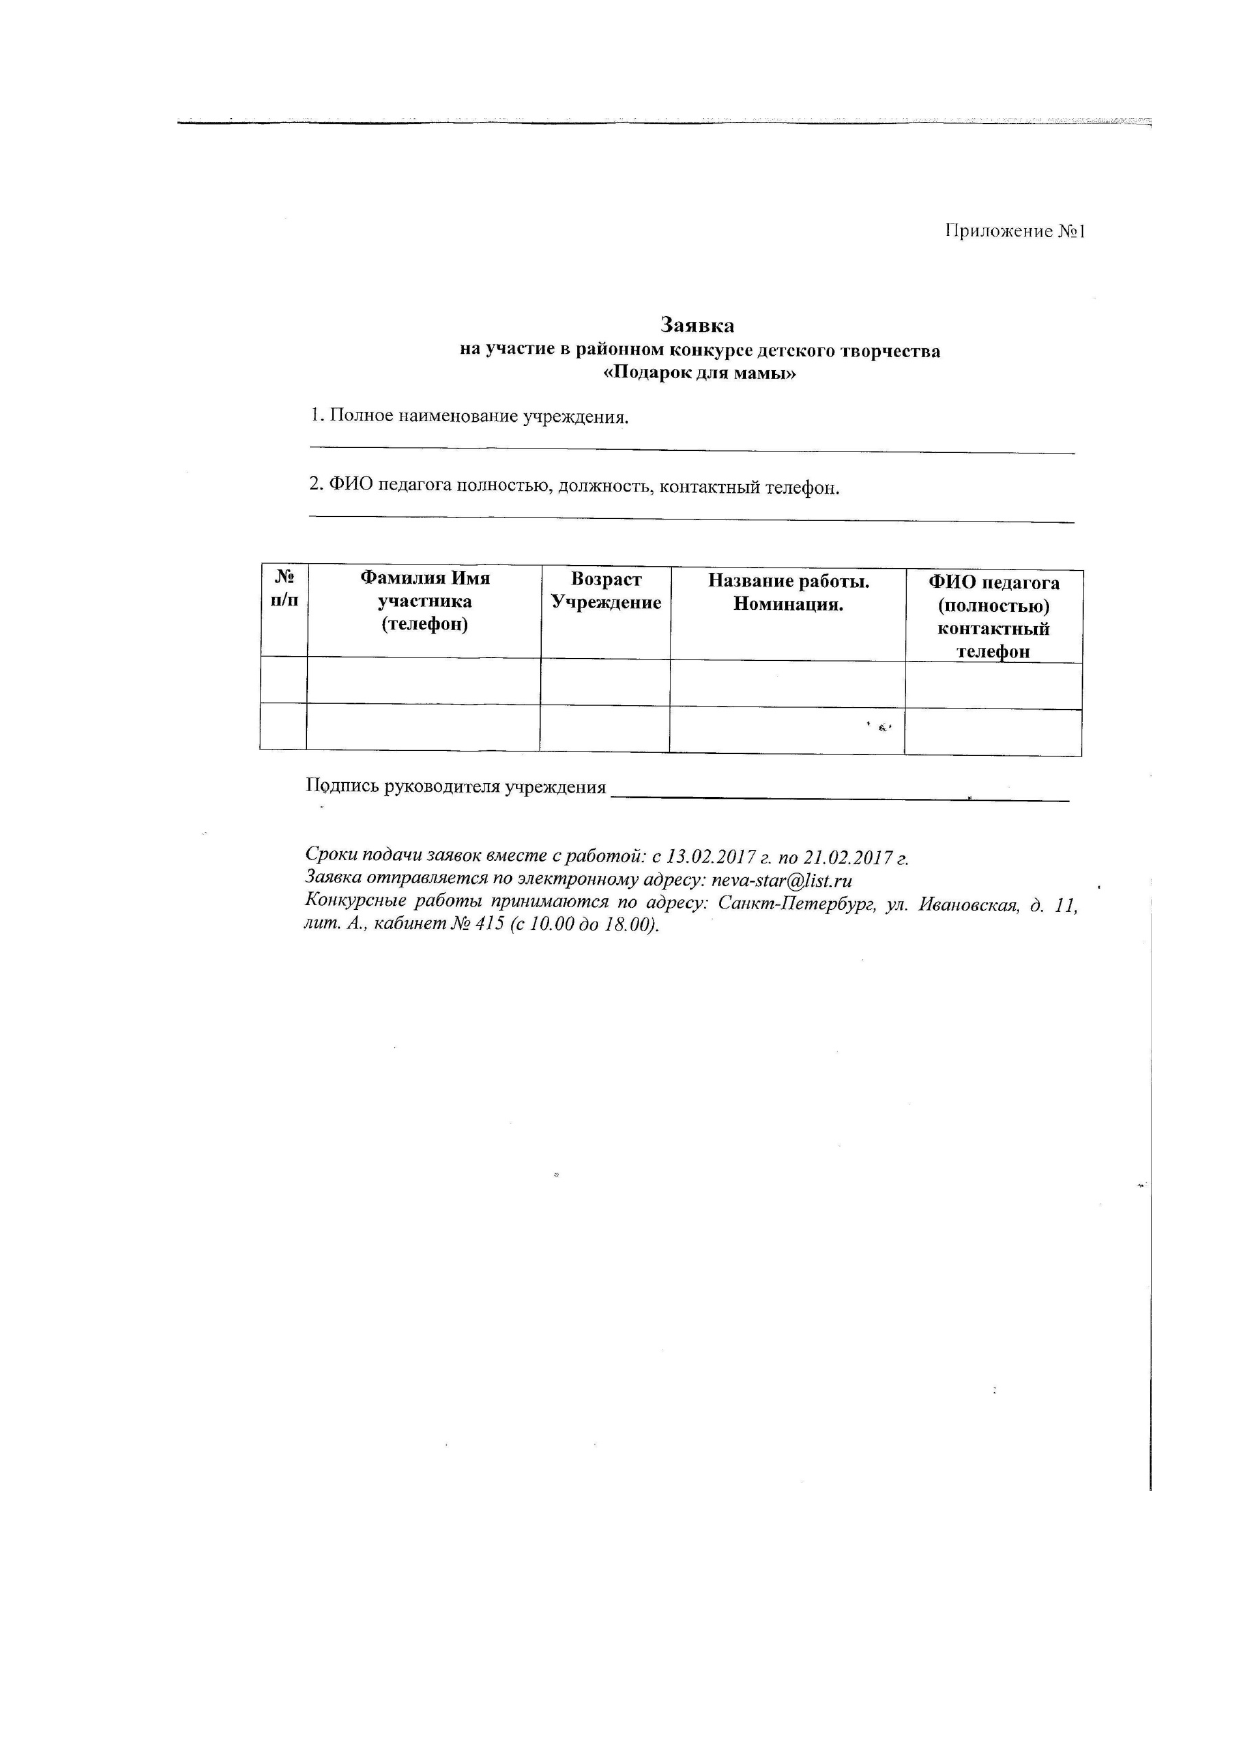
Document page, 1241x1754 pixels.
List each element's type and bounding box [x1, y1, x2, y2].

picture [177, 118, 1152, 1491]
